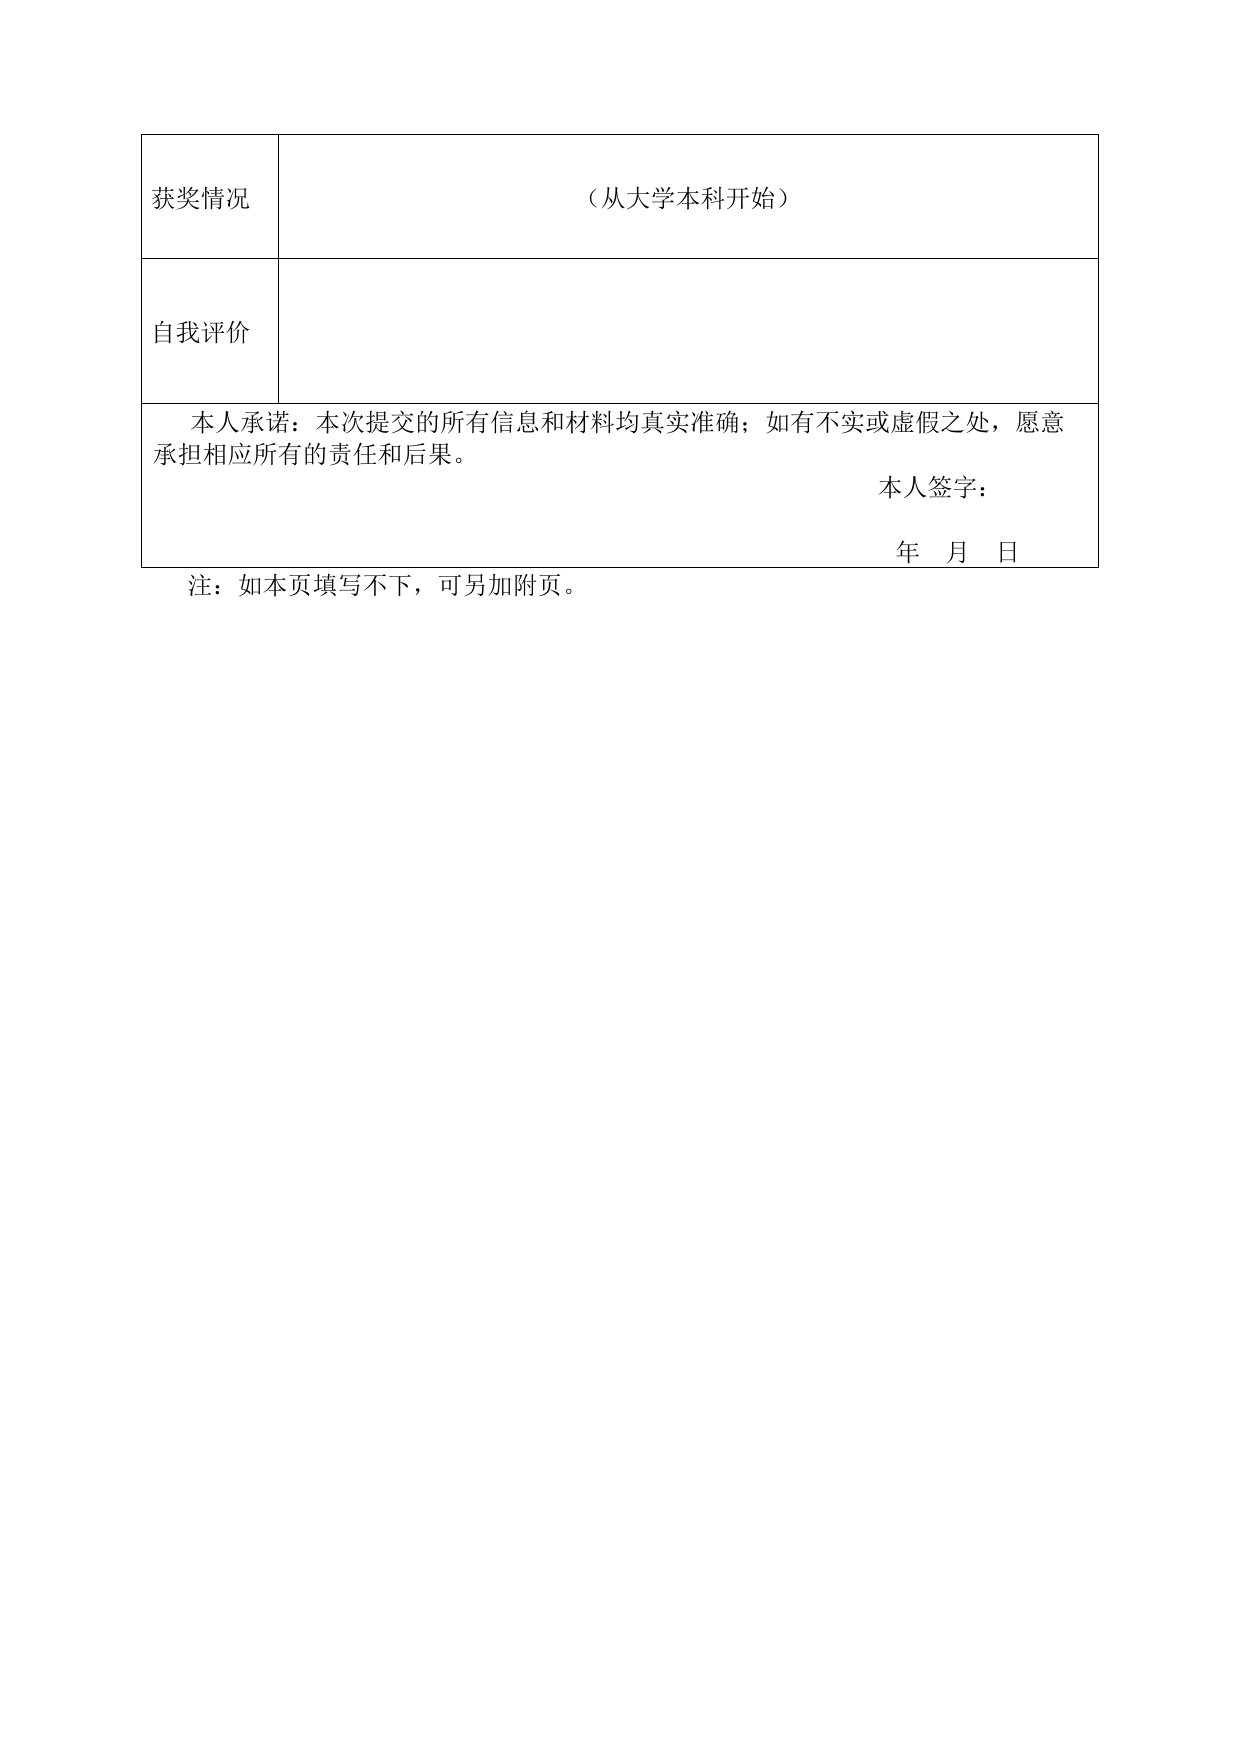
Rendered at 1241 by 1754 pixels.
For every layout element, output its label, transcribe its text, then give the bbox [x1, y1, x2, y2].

table_cell 自我评价 [142, 259, 278, 403]
table_cell 本人承诺：本次提交的所有信息和材料均真实准确；如有不实或虚假之处，愿意承担相应所有的责任和后果。 本人签字： 年 月 日 [142, 404, 1098, 567]
text 注：如本页填写不下，可另加附页。 [187, 568, 1053, 600]
table_cell [279, 259, 1098, 403]
table_cell 获奖情况 [142, 135, 278, 258]
table_cell （从大学本科开始） [279, 135, 1098, 258]
